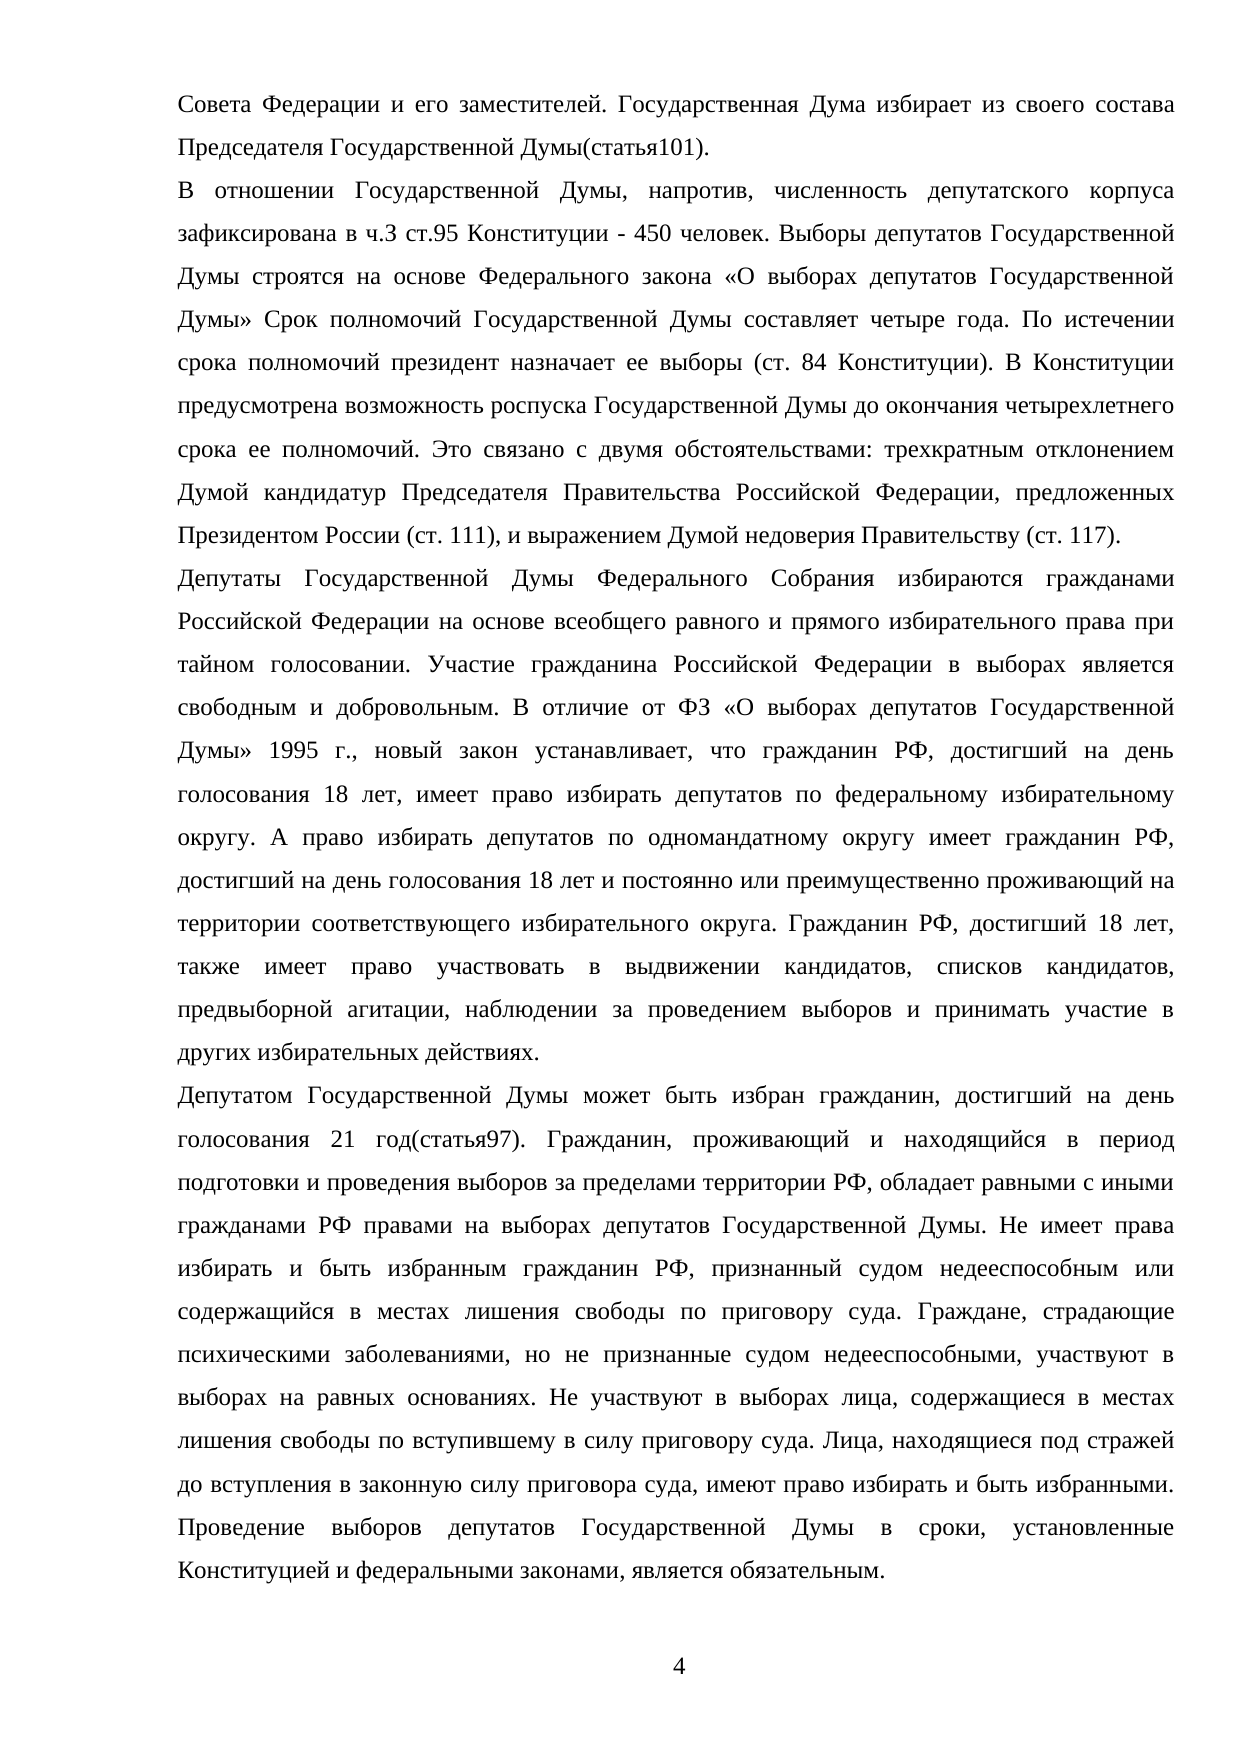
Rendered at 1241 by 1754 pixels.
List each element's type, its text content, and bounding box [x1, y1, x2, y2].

text В отношении Государственной Думы, напротив, численность депутатского корпуса зафиксирована в ч.З ст.95 Конституции - 450 человек. Выборы депутатов Государственной Думы строятся на основе Федерального закона «О выборах депутатов Государственной Думы» Срок полномочий Государственной Думы составляет четыре года. По истечении срока полномочий президент назначает ее выборы (ст. 84 Конституции). В Конституции предусмотрена возможность роспуска Государственной Думы до окончания четырехлетнего срока ее полномочий. Это связано с двумя обстоятельствами: трехкратным отклонением Думой кандидатур Председателя Правительства Российской Федерации, предложенных Президентом России (ст. 111), и выражением Думой недоверия Правительству (ст. 117). [177, 175, 1175, 549]
text Депутаты Государственной Думы Федерального Собрания избираются гражданами Российской Федерации на основе всеобщего равного и прямого избирательного права при тайном голосовании. Участие гражданина Российской Федерации в выборах является свободным и добровольным. В отличие от ФЗ «О выборах депутатов Государственной Думы» ., новый закон устанавливает, что гражданин РФ, достигший на день голосования 18 лет, имеет право избирать депутатов по федеральному избирательному округу. А право избирать депутатов по одномандатному округу имеет гражданин РФ, достигший на день голосования 18 лет и постоянно или преимущественно проживающий на территории соответствующего избирательного округа. Гражданин РФ, достигший 18 лет, также имеет право участвовать в выдвижении кандидатов, списков кандидатов, предвыборной агитации, наблюдении за проведением выборов и принимать участие в других избирательных действиях. [177, 563, 1175, 1066]
text Депутатом Государственной Думы может быть избран гражданин, достигший на день голосования 21 год(статья97). Гражданин, проживающий и находящийся в период подготовки и проведения выборов за пределами территории РФ, обладает равными с иными гражданами РФ правами на выборах депутатов Государственной Думы. Не имеет права избирать и быть избранным гражданин РФ, признанный судом недееспособным или содержащийся в местах лишения свободы по приговору суда. Граждане, страдающие психическими заболеваниями, но не признанные судом недееспособными, участвуют в выборах на равных основаниях. Не участвуют в выборах лица, содержащиеся в местах лишения свободы по вступившему в силу приговору суда. Лица, находящиеся под стражей до вступления в законную силу приговора суда, имеют право избирать и быть избранными. Проведение выборов депутатов Государственной Думы в сроки, установленные Конституцией и федеральными законами, является обязательным. [177, 1081, 1175, 1584]
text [177, 89, 1175, 161]
